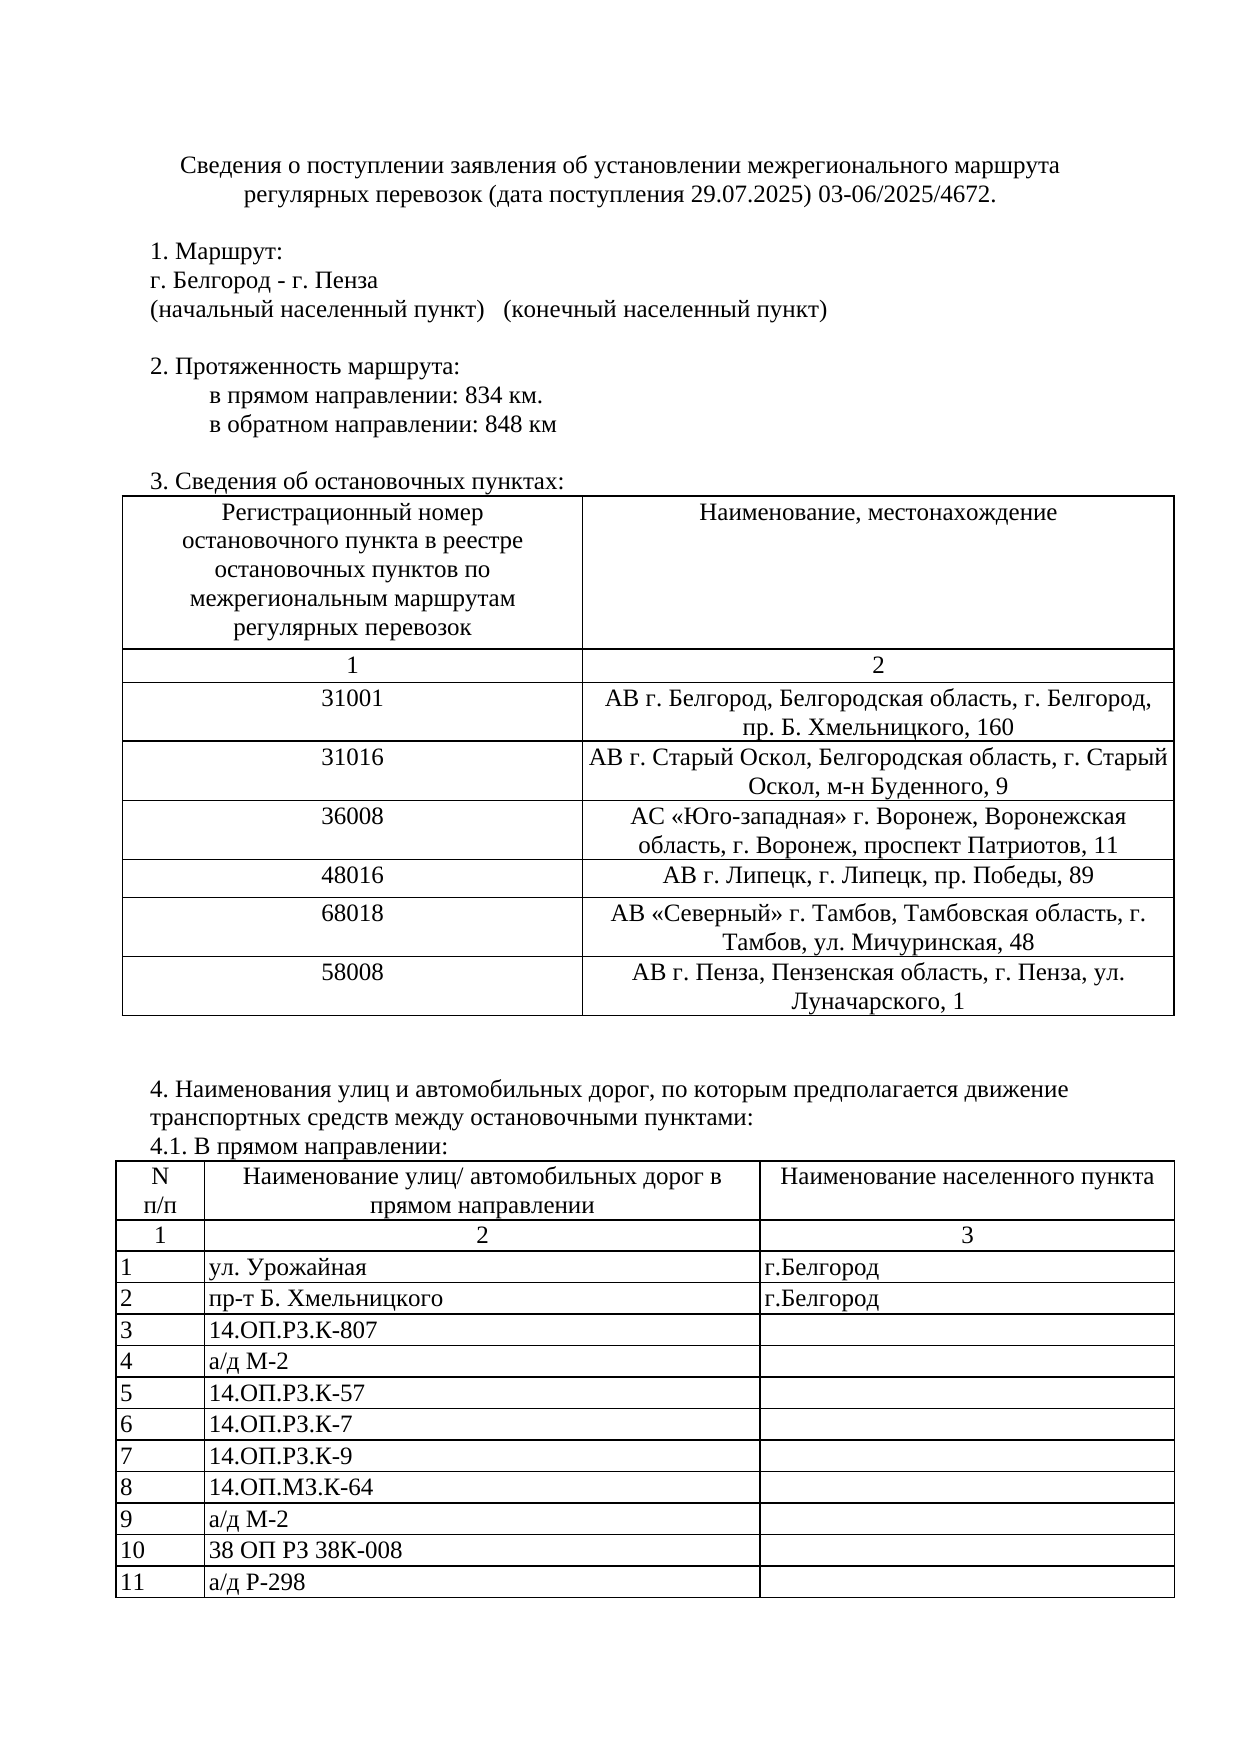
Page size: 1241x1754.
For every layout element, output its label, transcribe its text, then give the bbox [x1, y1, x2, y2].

table_cell 2 [583, 650, 1173, 681]
table_cell 36008 [123, 801, 582, 858]
table_cell АВ г. Липецк, г. Липецк, пр. Победы, 89 [583, 860, 1173, 896]
table_cell [761, 1378, 1174, 1408]
table_cell [761, 1472, 1174, 1502]
text в обратном направлении: 848 км [150, 409, 1090, 437]
table_cell 8 [117, 1472, 204, 1502]
table_cell 10 [117, 1535, 204, 1565]
table_cell 1 [117, 1221, 204, 1250]
text 4.1. В прямом направлении: [150, 1131, 1090, 1160]
table_header Наименование улиц/ автомобильных дорог в прямом направлении [205, 1162, 759, 1219]
table_header Наименование населенного пункта [761, 1162, 1174, 1219]
text г. Белгород - г. Пенза [150, 265, 1090, 294]
table_cell 14.ОП.РЗ.К-57 [205, 1378, 759, 1408]
table_cell г.Белгород [761, 1283, 1174, 1313]
table_cell АС «Юго-западная» г. Воронеж, Воронежская область, г. Воронеж, проспект Патриотов, 11 [583, 801, 1173, 858]
table_cell 14.ОП.РЗ.К-7 [205, 1409, 759, 1439]
table_header Регистрационный номер остановочного пункта в реестре остановочных пунктов по межрегиональным маршрутам регулярных перевозок [123, 497, 582, 648]
table_cell АВ г. Старый Оскол, Белгородская область, г. Старый Оскол, м-н Буденного, 9 [583, 742, 1173, 799]
table_cell 9 [117, 1504, 204, 1533]
text в прямом направлении: 834 км. [150, 380, 1090, 409]
table_cell 11 [117, 1567, 204, 1596]
table_cell 1 [117, 1252, 204, 1282]
table_cell 31016 [123, 742, 582, 799]
text 2. Протяженность маршрута: [150, 351, 1090, 380]
table_cell г.Белгород [761, 1252, 1174, 1282]
table_cell [761, 1409, 1174, 1439]
table_cell [761, 1441, 1174, 1471]
table_cell 6 [117, 1409, 204, 1439]
table_cell 1 [123, 650, 582, 681]
table_cell а/д М-2 [205, 1346, 759, 1376]
text 3. Сведения об остановочных пунктах: [150, 466, 1090, 495]
table_cell 2 [117, 1283, 204, 1313]
table_cell 14.ОП.РЗ.К-9 [205, 1441, 759, 1471]
text (начальный населенный пункт) (конечный населенный пункт) [150, 294, 1090, 322]
table_cell 5 [117, 1378, 204, 1408]
table_cell [761, 1504, 1174, 1533]
text 4. Наименования улиц и автомобильных дорог, по которым предполагается движение транспортных средств между остановочными пунктами: [150, 1074, 1090, 1131]
table_cell [761, 1535, 1174, 1565]
table_cell АВ «Северный» г. Тамбов, Тамбовская область, г. Тамбов, ул. Мичуринская, 48 [583, 898, 1173, 956]
table_cell АВ г. Белгород, Белгородская область, г. Белгород, пр. Б. Хмельницкого, 160 [583, 683, 1173, 740]
table_cell 3 [117, 1315, 204, 1345]
table_cell 14.ОП.МЗ.К-64 [205, 1472, 759, 1502]
table_cell 48016 [123, 860, 582, 896]
table_cell АВ г. Пенза, Пензенская область, г. Пенза, ул. Луначарского, 1 [583, 957, 1173, 1014]
table_cell 3 [761, 1221, 1174, 1250]
table_cell 7 [117, 1441, 204, 1471]
table_cell 68018 [123, 898, 582, 956]
table_cell а/д Р-298 [205, 1567, 759, 1596]
table_header Наименование, местонахождение [583, 497, 1173, 648]
table_cell ул. Урожайная [205, 1252, 759, 1282]
table_cell 38 ОП РЗ 38К-008 [205, 1535, 759, 1565]
table_cell пр-т Б. Хмельницкого [205, 1283, 759, 1313]
table_cell 58008 [123, 957, 582, 1014]
table_cell 31001 [123, 683, 582, 740]
table_cell 2 [205, 1221, 759, 1250]
table_cell [761, 1567, 1174, 1596]
table_cell а/д М-2 [205, 1504, 759, 1533]
table_header N п/п [117, 1162, 204, 1219]
table_cell 4 [117, 1346, 204, 1376]
table_cell [761, 1346, 1174, 1376]
text 1. Маршрут: [150, 236, 1090, 265]
table_cell 14.ОП.РЗ.К-807 [205, 1315, 759, 1345]
table_cell [761, 1315, 1174, 1345]
text Сведения о поступлении заявления об установлении межрегионального маршрута регулярных перевозок (дата поступления 29.07.2025) 03-06/2025/4672. [150, 150, 1090, 207]
